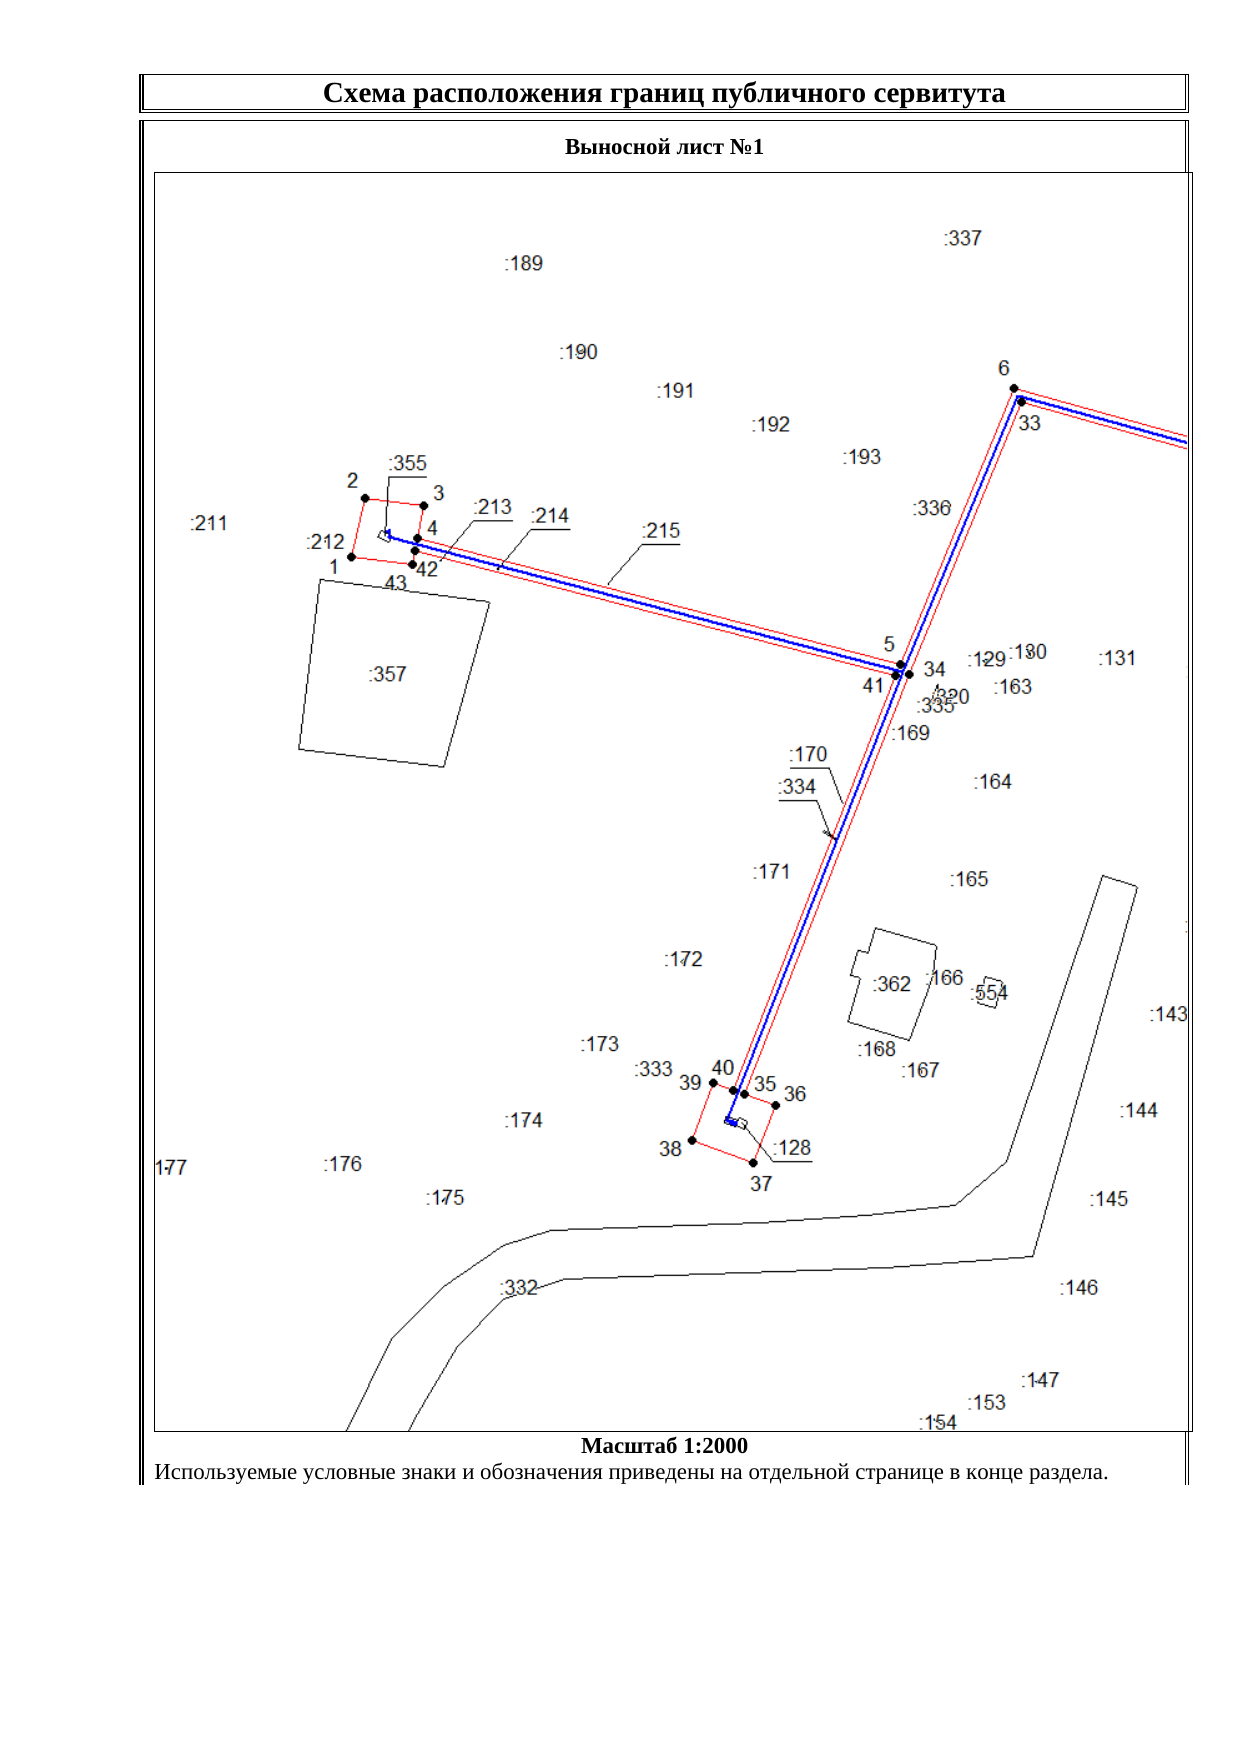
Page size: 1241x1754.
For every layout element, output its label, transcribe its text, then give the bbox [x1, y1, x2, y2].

table_header Выносной лист №1 [144, 121, 1185, 159]
table_cell [144, 160, 1185, 1432]
table_cell Используемые условные знаки и обозначения приведены на отдельной странице в конце раздела. [144, 1459, 1185, 1485]
picture [155, 173, 1188, 1431]
table_cell Масштаб 1:2000 [144, 1432, 1185, 1458]
